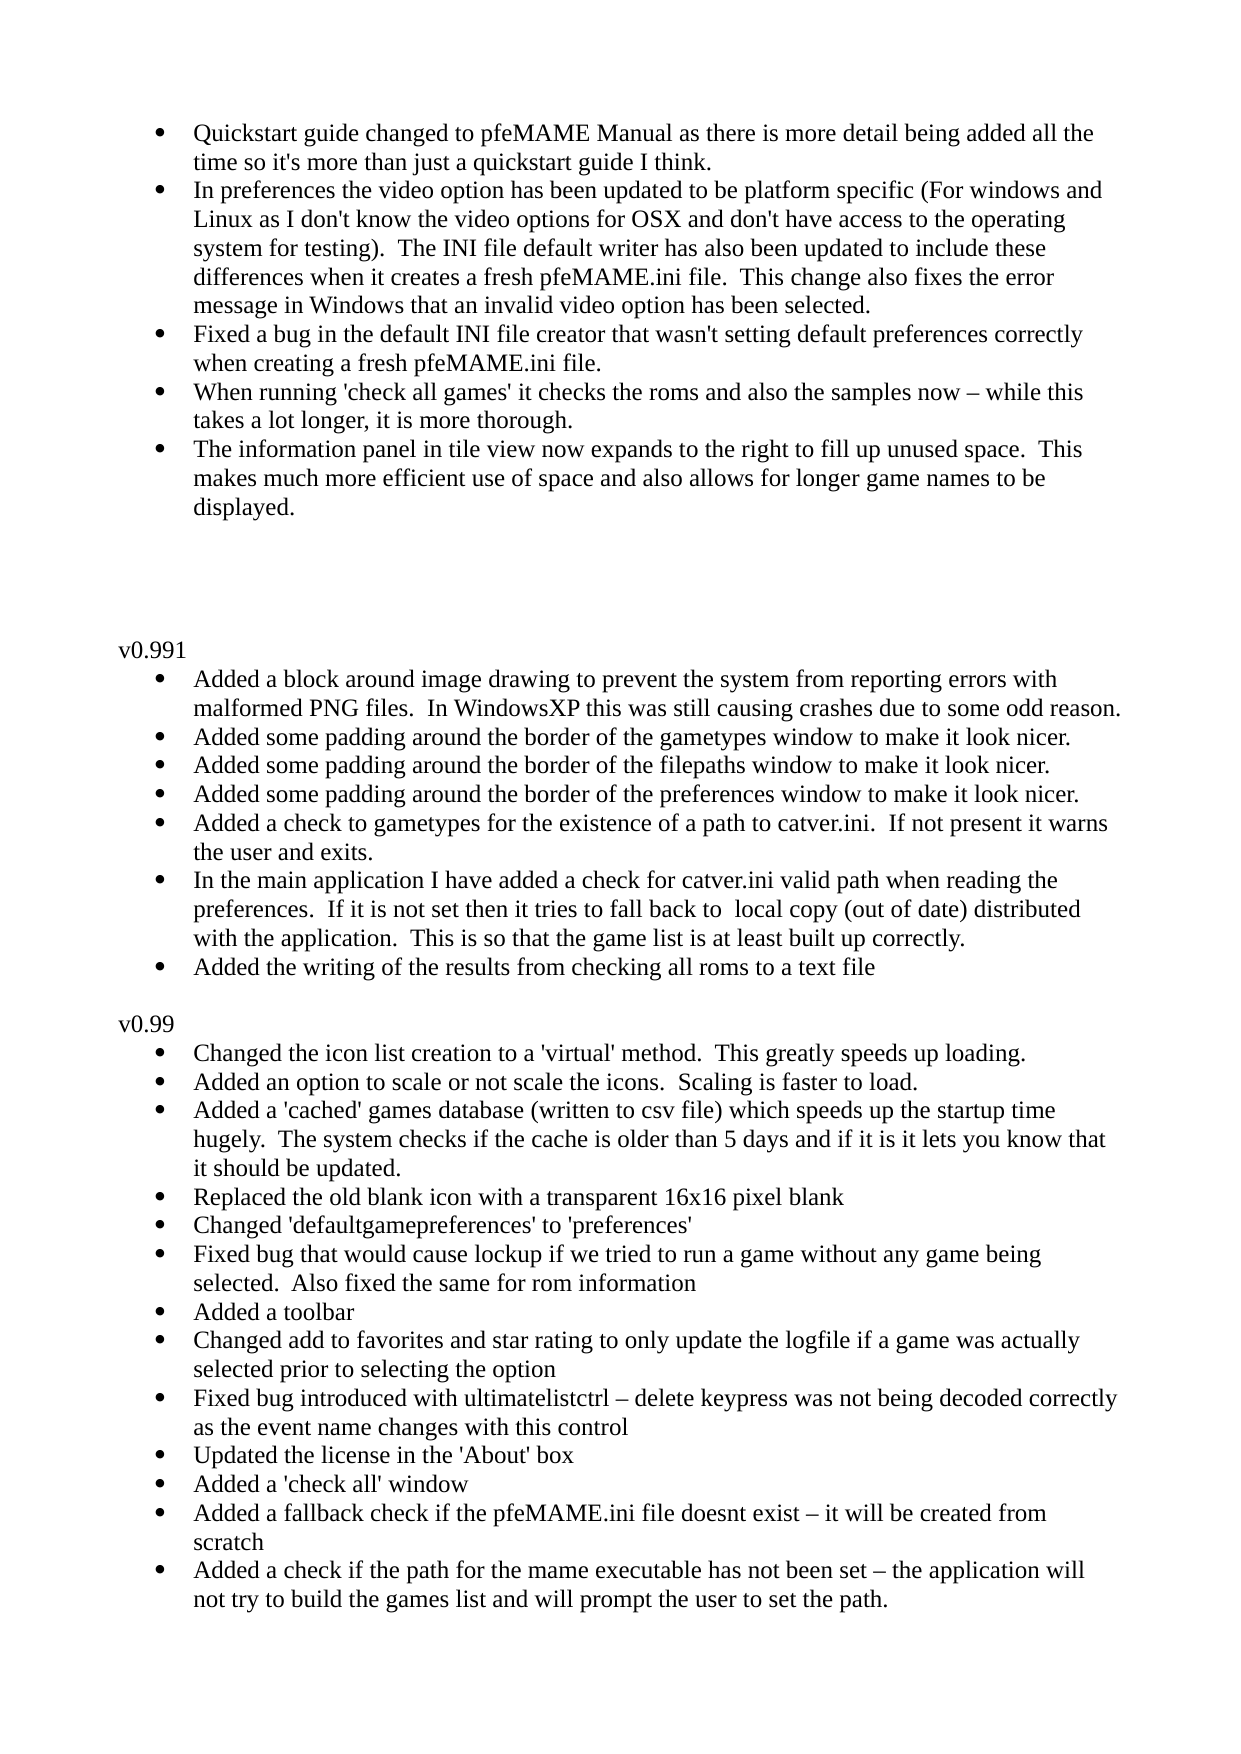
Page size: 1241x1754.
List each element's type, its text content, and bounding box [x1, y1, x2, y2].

list Added a check to gametypes for the existence of a path to catver.ini. If not present it warns the user and exits. [156, 808, 1122, 866]
list The information panel in tile view now expands to the right to fill up unused space. This makes much more efficient use of space and also allows for longer game names to be displayed. [156, 434, 1122, 521]
list Fixed bug that would cause lockup if we tried to run a game without any game being selected. Also fixed the same for rom information [156, 1239, 1122, 1297]
list Added some padding around the border of the filepaths window to make it look nicer. [156, 751, 1122, 779]
list Added the writing of the results from checking all roms to a text file [156, 952, 1122, 981]
list Added a block around image drawing to prevent the system from reporting errors with malformed PNG files. In WindowsXP this was still causing crashes due to some odd reason. [156, 664, 1122, 722]
list Changed the icon list creation to a 'virtual' method. This greatly speeds up loading. [156, 1038, 1122, 1067]
list Fixed bug introduced with ultimatelistctrl – delete keypress was not being decoded correctly as the event name changes with this control [156, 1383, 1122, 1441]
list Updated the license in the 'About' box [156, 1441, 1122, 1469]
list Added a 'cached' games database (written to csv file) which speeds up the startup time hugely. The system checks if the cache is older than 5 days and if it is it lets you know that it should be updated. [156, 1096, 1122, 1182]
list Added a toolbar [156, 1297, 1122, 1326]
list Quickstart guide changed to pfeMAME Manual as there is more detail being added all the time so it's more than just a quickstart guide I think. [156, 118, 1122, 176]
list Replaced the old blank icon with a transparent 16x16 pixel blank [156, 1182, 1122, 1211]
list Added a check if the path for the mame executable has not been set – the application will not try to build the games list and will prompt the user to set the path. [156, 1556, 1122, 1613]
list Added some padding around the border of the gametypes window to make it look nicer. [156, 722, 1122, 751]
list Added an option to scale or not scale the icons. Scaling is faster to load. [156, 1067, 1122, 1096]
list Added a fallback check if the pfeMAME.ini file doesnt exist – it will be created from scratch [156, 1498, 1122, 1556]
list Added some padding around the border of the preferences window to make it look nicer. [156, 779, 1122, 808]
list In the main application I have added a check for catver.ini valid path when reading the preferences. If it is not set then it tries to fall back to local copy (out of date) distributed with the application. This is so that the game list is at least built up correctly. [156, 866, 1122, 952]
list Changed 'defaultgamepreferences' to 'preferences' [156, 1211, 1122, 1239]
list Added a 'check all' window [156, 1469, 1122, 1498]
list Fixed a bug in the default INI file creator that wasn't setting default preferences correctly when creating a fresh pfeMAME.ini file. [156, 319, 1122, 377]
list When running 'check all games' it checks the roms and also the samples now – while this takes a lot longer, it is more thorough. [156, 377, 1122, 434]
text v0.991 [118, 636, 1122, 664]
text v0.99 [118, 1009, 1122, 1038]
list Changed add to favorites and star rating to only update the logfile if a game was actually selected prior to selecting the option [156, 1326, 1122, 1383]
list In preferences the video option has been updated to be platform specific (For windows and Linux as I don't know the video options for OSX and don't have access to the operating system for testing). The INI file default writer has also been updated to include these differences when it creates a fresh pfeMAME.ini file. This change also fixes the error message in Windows that an invalid video option has been selected. [156, 176, 1122, 319]
